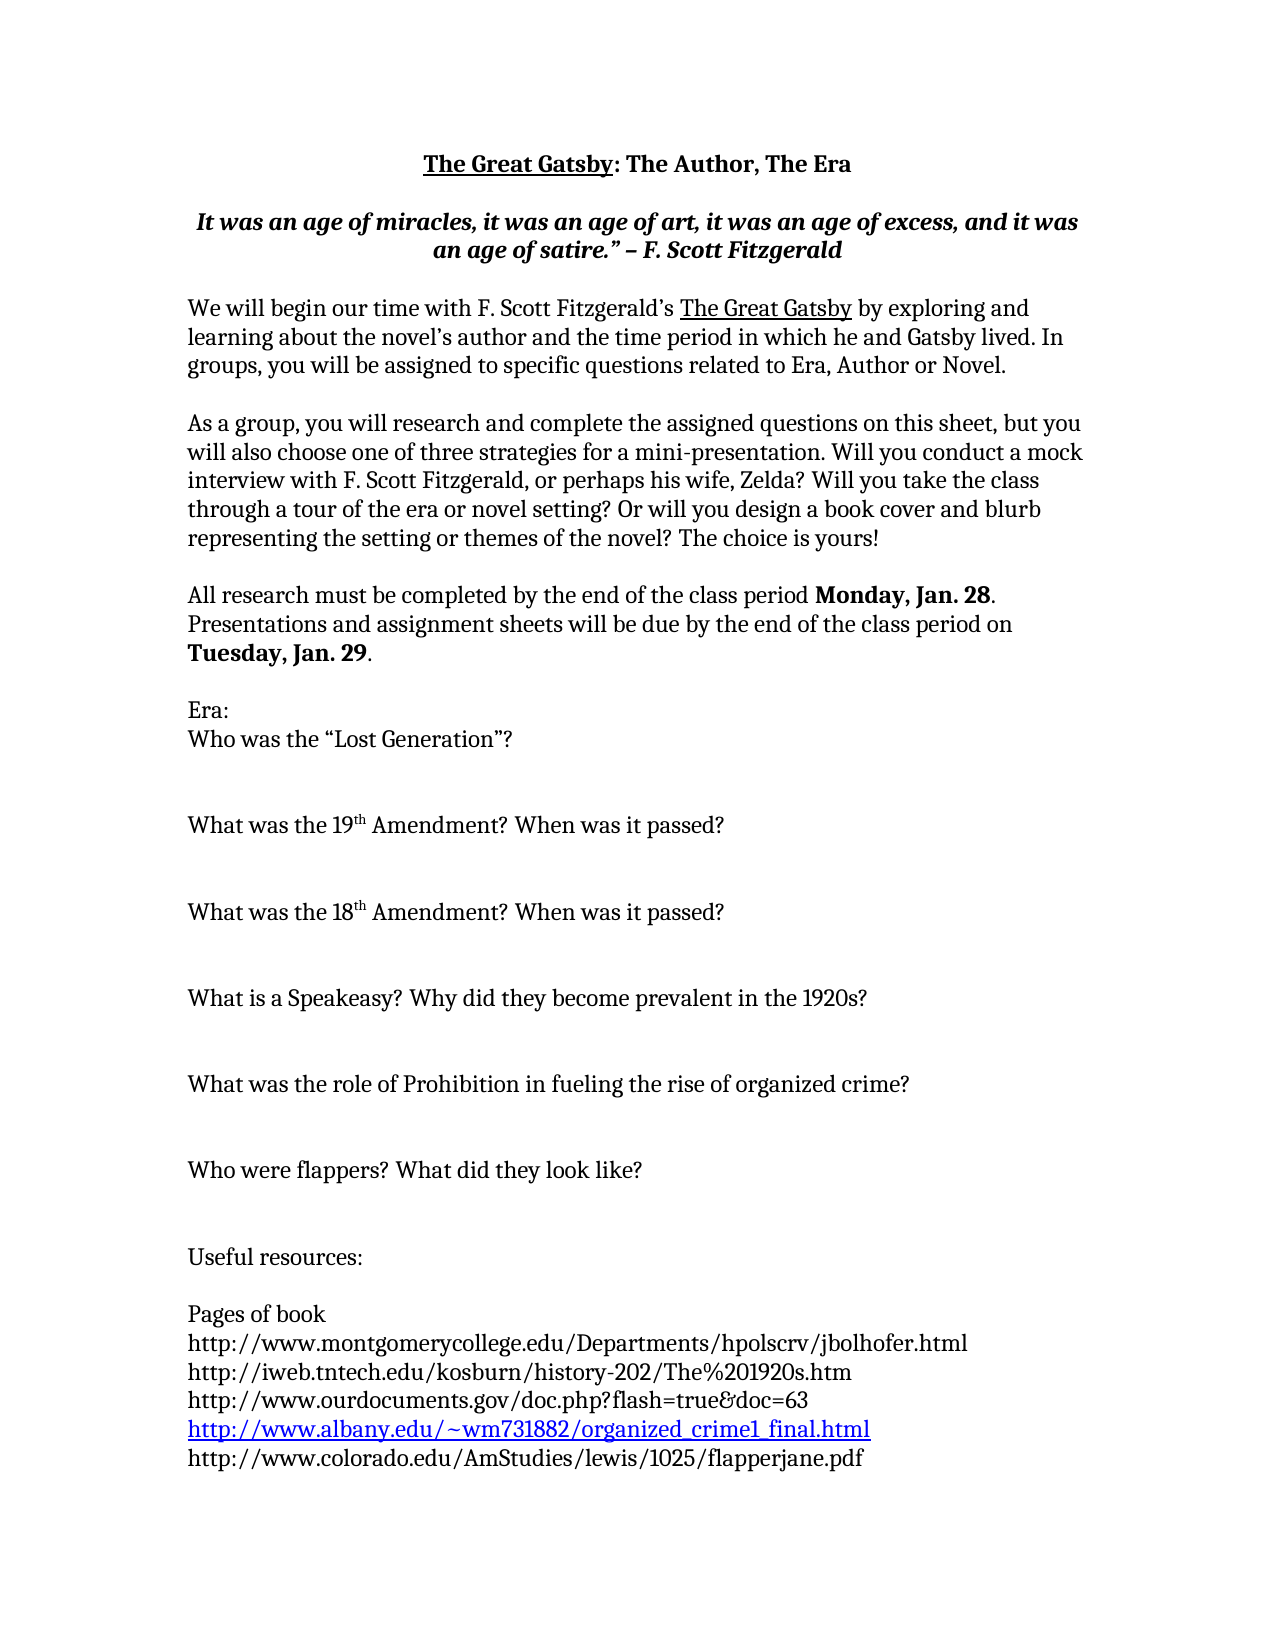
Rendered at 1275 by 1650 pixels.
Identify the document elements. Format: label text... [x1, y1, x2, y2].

text Who were flappers? What did they look like? [187, 1156, 1087, 1185]
text Era: [187, 696, 1087, 725]
text As a group, you will research and complete the assigned questions on this sheet, but you will also choose one of three strategies for a mini-presentation. Will you conduct a mock interview with F. Scott Fitzgerald, or perhaps his wife, Zelda? Will you take the class through a tour of the era or novel setting? Or will you design a book cover and blurb representing the setting or themes of the novel? The choice is yours! [187, 409, 1087, 552]
text http://iweb.tntech.edu/kosburn/history-202/The%201920s.htm [187, 1357, 1087, 1386]
text What was the 19th Amendment? When was it passed? [187, 811, 1087, 840]
text Useful resources: [187, 1242, 1087, 1271]
text http://www.colorado.edu/AmStudies/lewis/1025/flapperjane.pdf [187, 1444, 1087, 1472]
text What is a Speakeasy? Why did they become prevalent in the 1920s? [187, 984, 1087, 1012]
text http://www.ourdocuments.gov/doc.php?flash=true&doc=63 [187, 1386, 1087, 1415]
text What was the role of Prohibition in fueling the rise of organized crime? [187, 1070, 1087, 1099]
text It was an age of miracles, it was an age of art, it was an age of excess, and it was an age of satire.” – F. Scott Fitzgerald [187, 207, 1087, 265]
text http://www.montgomerycollege.edu/Departments/hpolscrv/jbolhofer.html [187, 1329, 1087, 1357]
text The Great Gatsby: The Author, The Era [187, 150, 1087, 179]
text Pages of book [187, 1300, 1087, 1329]
text http://www.albany.edu/~wm731882/organized_crime1_final.html [187, 1415, 1087, 1444]
text What was the 18th Amendment? When was it passed? [187, 897, 1087, 926]
text All research must be completed by the end of the class period Monday, Jan. 28. Presentations and assignment sheets will be due by the end of the class period on Tuesday, Jan. 29. [187, 581, 1087, 667]
text Who was the “Lost Generation”? [187, 725, 1087, 754]
text We will begin our time with F. Scott Fitzgerald’s The Great Gatsby by exploring and learning about the novel’s author and the time period in which he and Gatsby lived. In groups, you will be assigned to specific questions related to Era, Author or Novel. [187, 294, 1087, 380]
